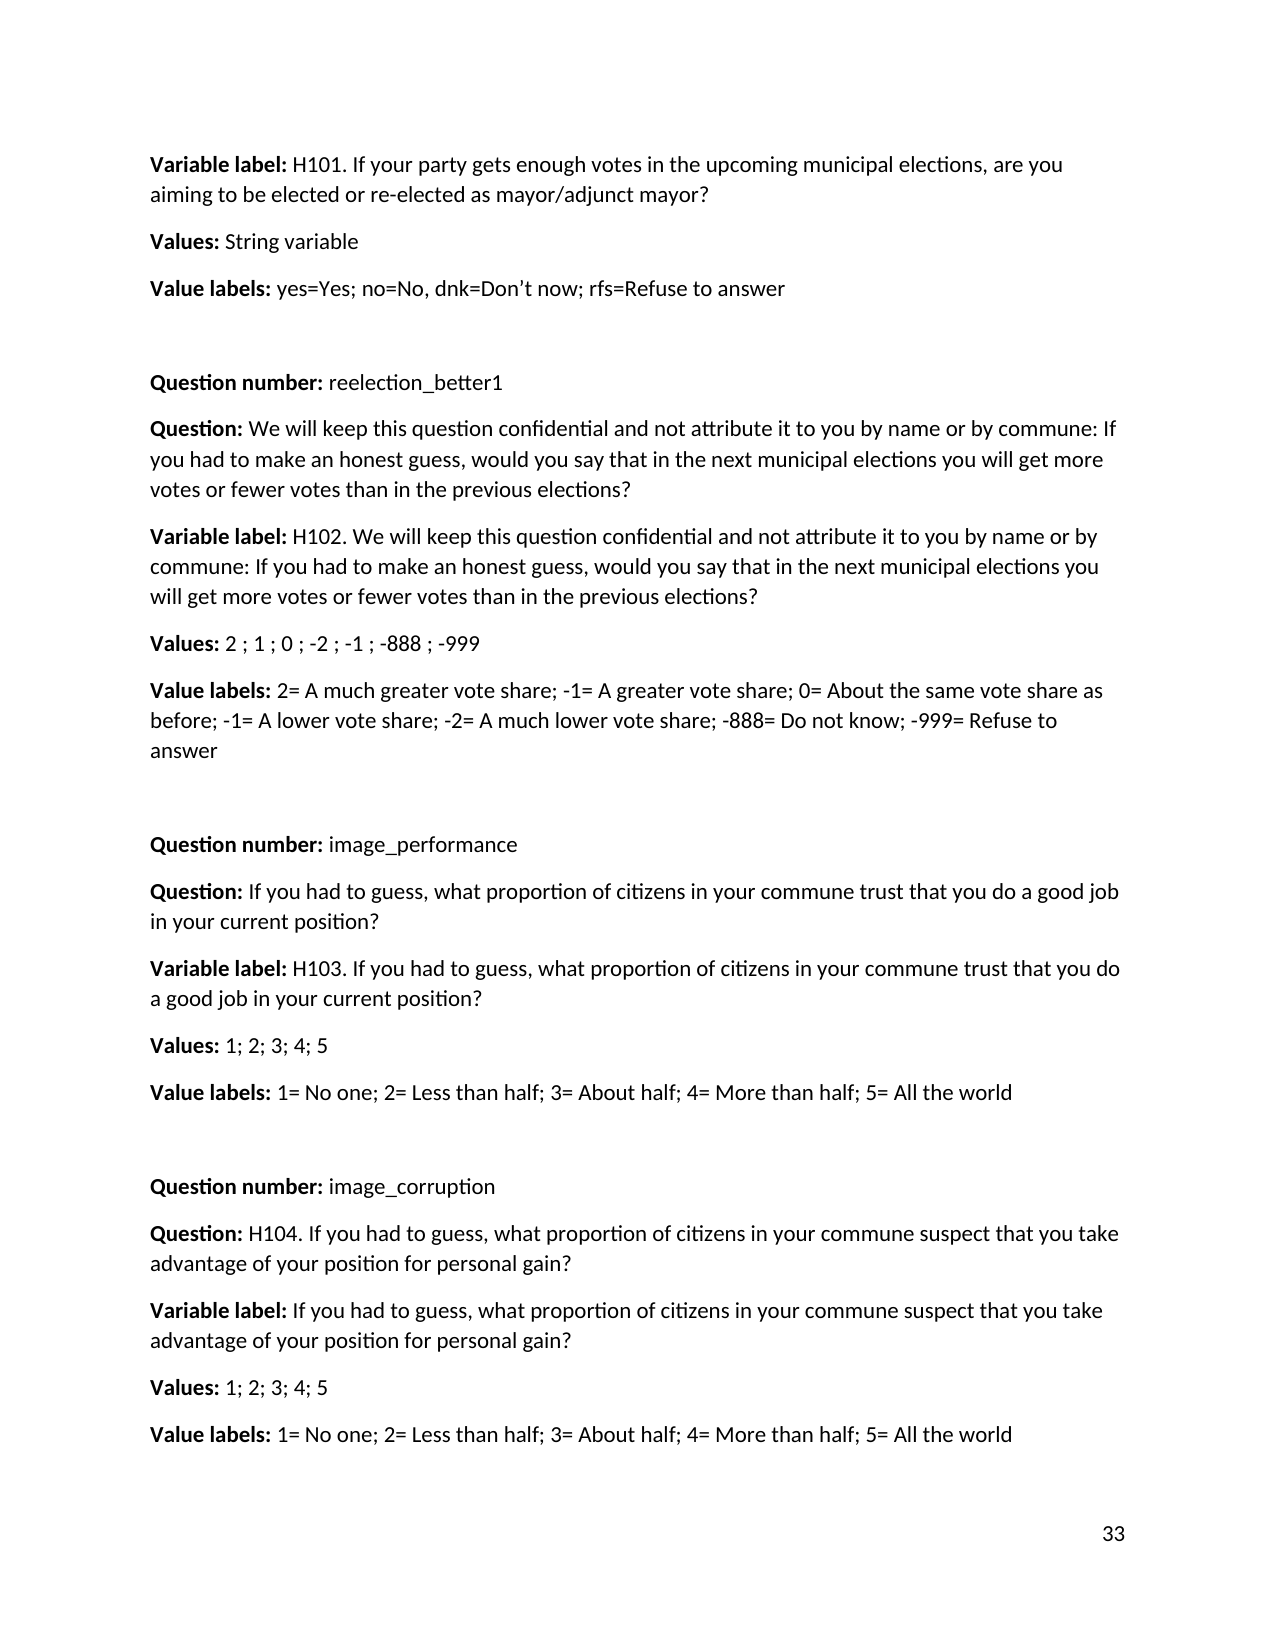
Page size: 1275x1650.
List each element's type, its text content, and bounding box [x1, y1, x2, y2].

text Variable label: H103. If you had to guess, what proportion of citizens in your commune trust that you do a good job in your current position? [150, 954, 1125, 1012]
text Value labels: 1= No one; 2= Less than half; 3= About half; 4= More than half; 5= All the world [150, 1420, 1125, 1448]
text Values: 2 ; 1 ; 0 ; -2 ; -1 ; -888 ; -999 [150, 629, 1125, 657]
text Variable label: If you had to guess, what proportion of citizens in your commune suspect that you take advantage of your position for personal gain? [150, 1296, 1125, 1354]
text Values: 1; 2; 3; 4; 5 [150, 1031, 1125, 1059]
text Values: 1; 2; 3; 4; 5 [150, 1373, 1125, 1401]
text Value labels: 1= No one; 2= Less than half; 3= About half; 4= More than half; 5= All the world [150, 1078, 1125, 1106]
text Question: If you had to guess, what proportion of citizens in your commune trust that you do a good job in your current position? [150, 877, 1125, 935]
text Question: We will keep this question confidential and not attribute it to you by name or by commune: If you had to make an honest guess, would you say that in the next municipal elections you will get more votes or fewer votes than in the previous elections? [150, 414, 1125, 503]
text Variable label: H102. We will keep this question confidential and not attribute it to you by name or by commune: If you had to make an honest guess, would you say that in the next municipal elections you will get more votes or fewer votes than in the previous elections? [150, 522, 1125, 610]
text Question: H104. If you had to guess, what proportion of citizens in your commune suspect that you take advantage of your position for personal gain? [150, 1219, 1125, 1277]
text Value labels: 2= A much greater vote share; -1= A greater vote share; 0= About the same vote share as before; -1= A lower vote share; -2= A much lower vote share; -888= Do not know; -999= Refuse to answer [150, 676, 1125, 764]
text Question number: image_performance [150, 830, 1125, 858]
text Value labels: yes=Yes; no=No, dnk=Don’t now; rfs=Refuse to answer [150, 274, 1125, 302]
text Question number: image_corruption [150, 1172, 1125, 1200]
text Values: String variable [150, 227, 1125, 255]
text Question number: reelection_better1 [150, 368, 1125, 396]
text Variable label: H101. If your party gets enough votes in the upcoming municipal elections, are you aiming to be elected or re-elected as mayor/adjunct mayor? [150, 150, 1125, 208]
